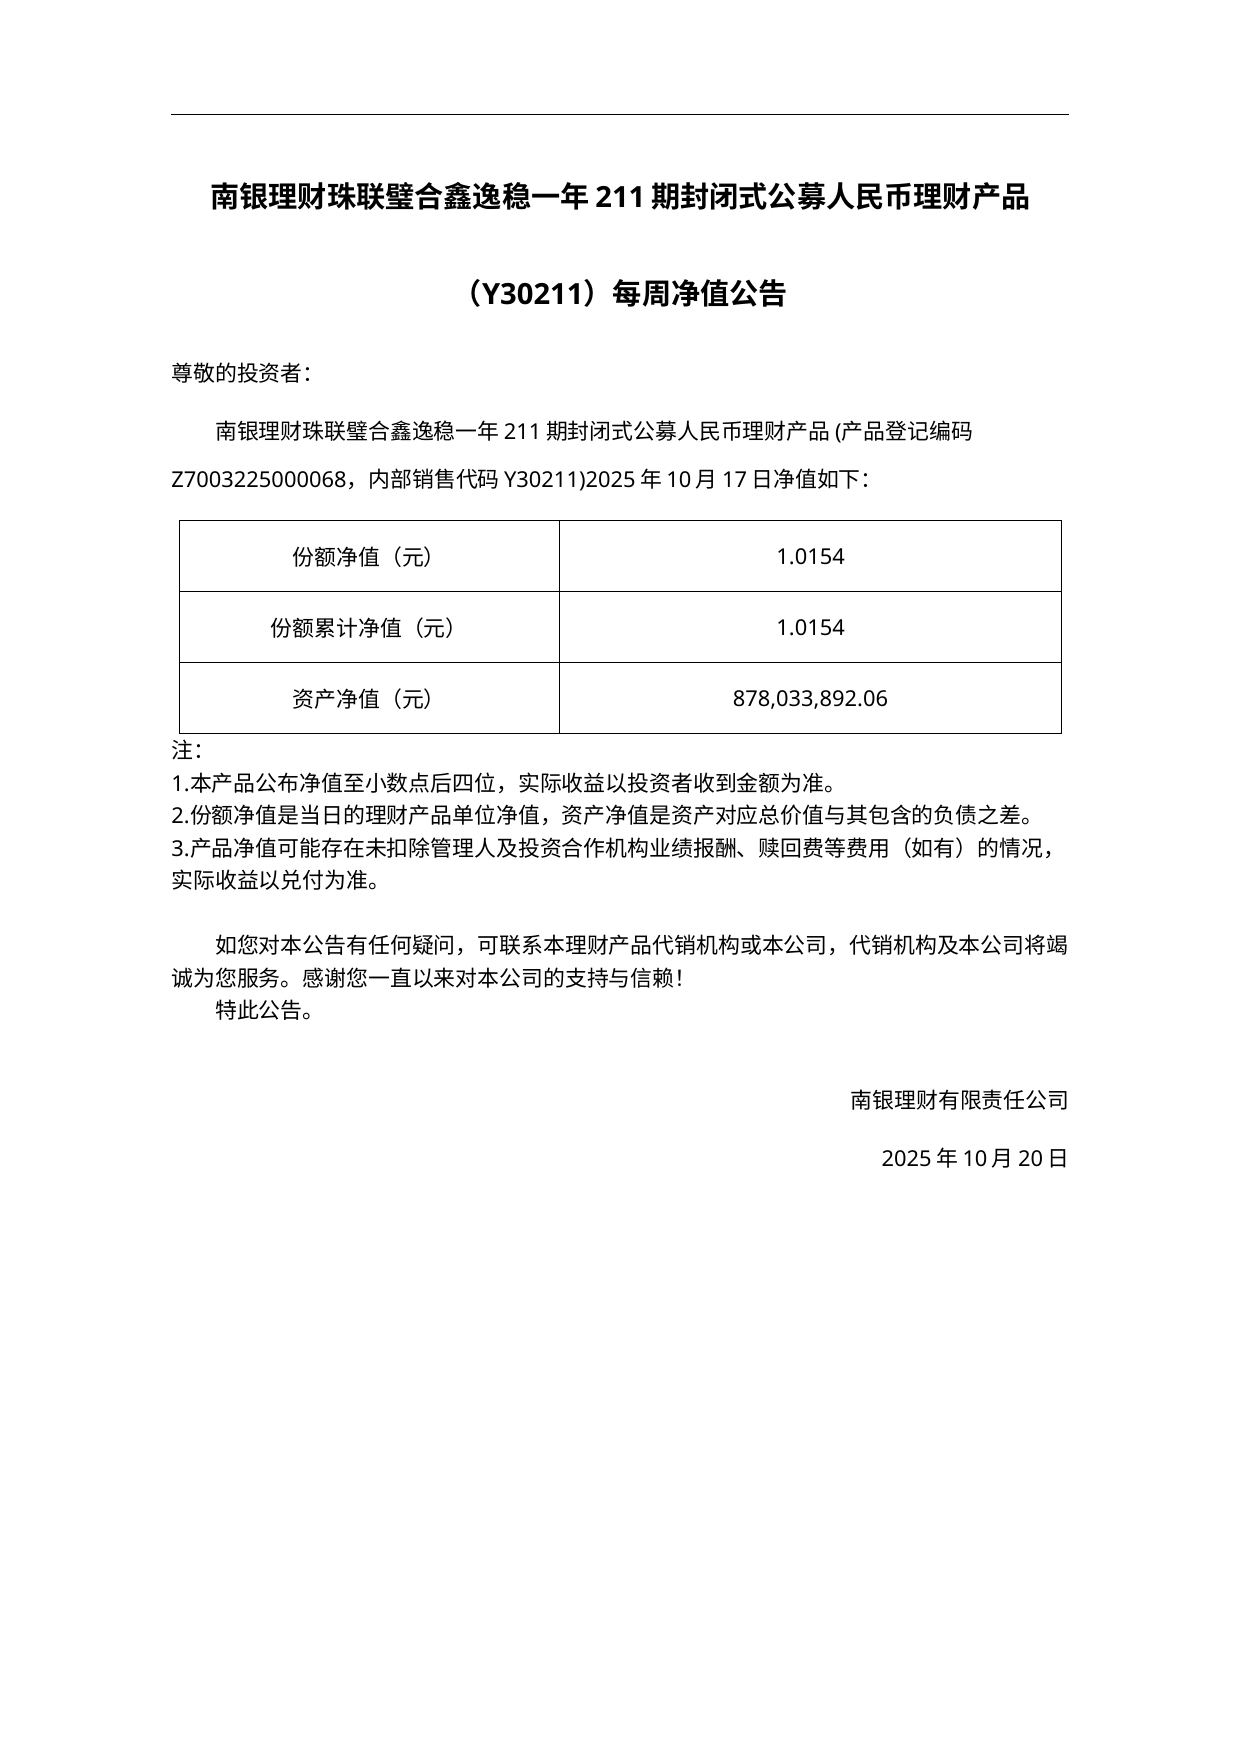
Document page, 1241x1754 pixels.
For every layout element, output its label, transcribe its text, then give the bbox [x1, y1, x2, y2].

table_cell 1.0154 [560, 592, 1061, 662]
text 1.本产品公布净值至小数点后四位，实际收益以投资者收到金额为准。 [171, 765, 1069, 798]
table_cell 资产净值（元） [180, 663, 559, 733]
text 注： [171, 733, 1069, 765]
table_header 1.0154 [560, 521, 1061, 591]
table_cell 878,033,892.06 [560, 663, 1061, 733]
table_header 份额净值（元） [180, 521, 559, 591]
text 南银理财珠联璧合鑫逸稳一年211期封闭式公募人民币理财产品 (产品登记编码Z7003225000068，内部销售代码Y30211)2025年10月17日净值如下： [171, 413, 1069, 494]
text 南银理财有限责任公司 [171, 1082, 1069, 1115]
text 2.份额净值是当日的理财产品单位净值，资产净值是资产对应总价值与其包含的负债之差。 [171, 798, 1069, 830]
text 南银理财珠联璧合鑫逸稳一年211期封闭式公募人民币理财产品（Y30211）每周净值公告 [171, 162, 1069, 324]
text 2025年10月20日 [171, 1140, 1069, 1173]
table_cell 份额累计净值（元） [180, 592, 559, 662]
text 如您对本公告有任何疑问，可联系本理财产品代销机构或本公司，代销机构及本公司将竭诚为您服务。感谢您一直以来对本公司的支持与信赖！ [171, 928, 1069, 993]
text 3.产品净值可能存在未扣除管理人及投资合作机构业绩报酬、赎回费等费用（如有）的情况，实际收益以兑付为准。 [171, 830, 1069, 895]
text 特此公告。 [171, 993, 1069, 1025]
text 尊敬的投资者： [171, 355, 1069, 388]
